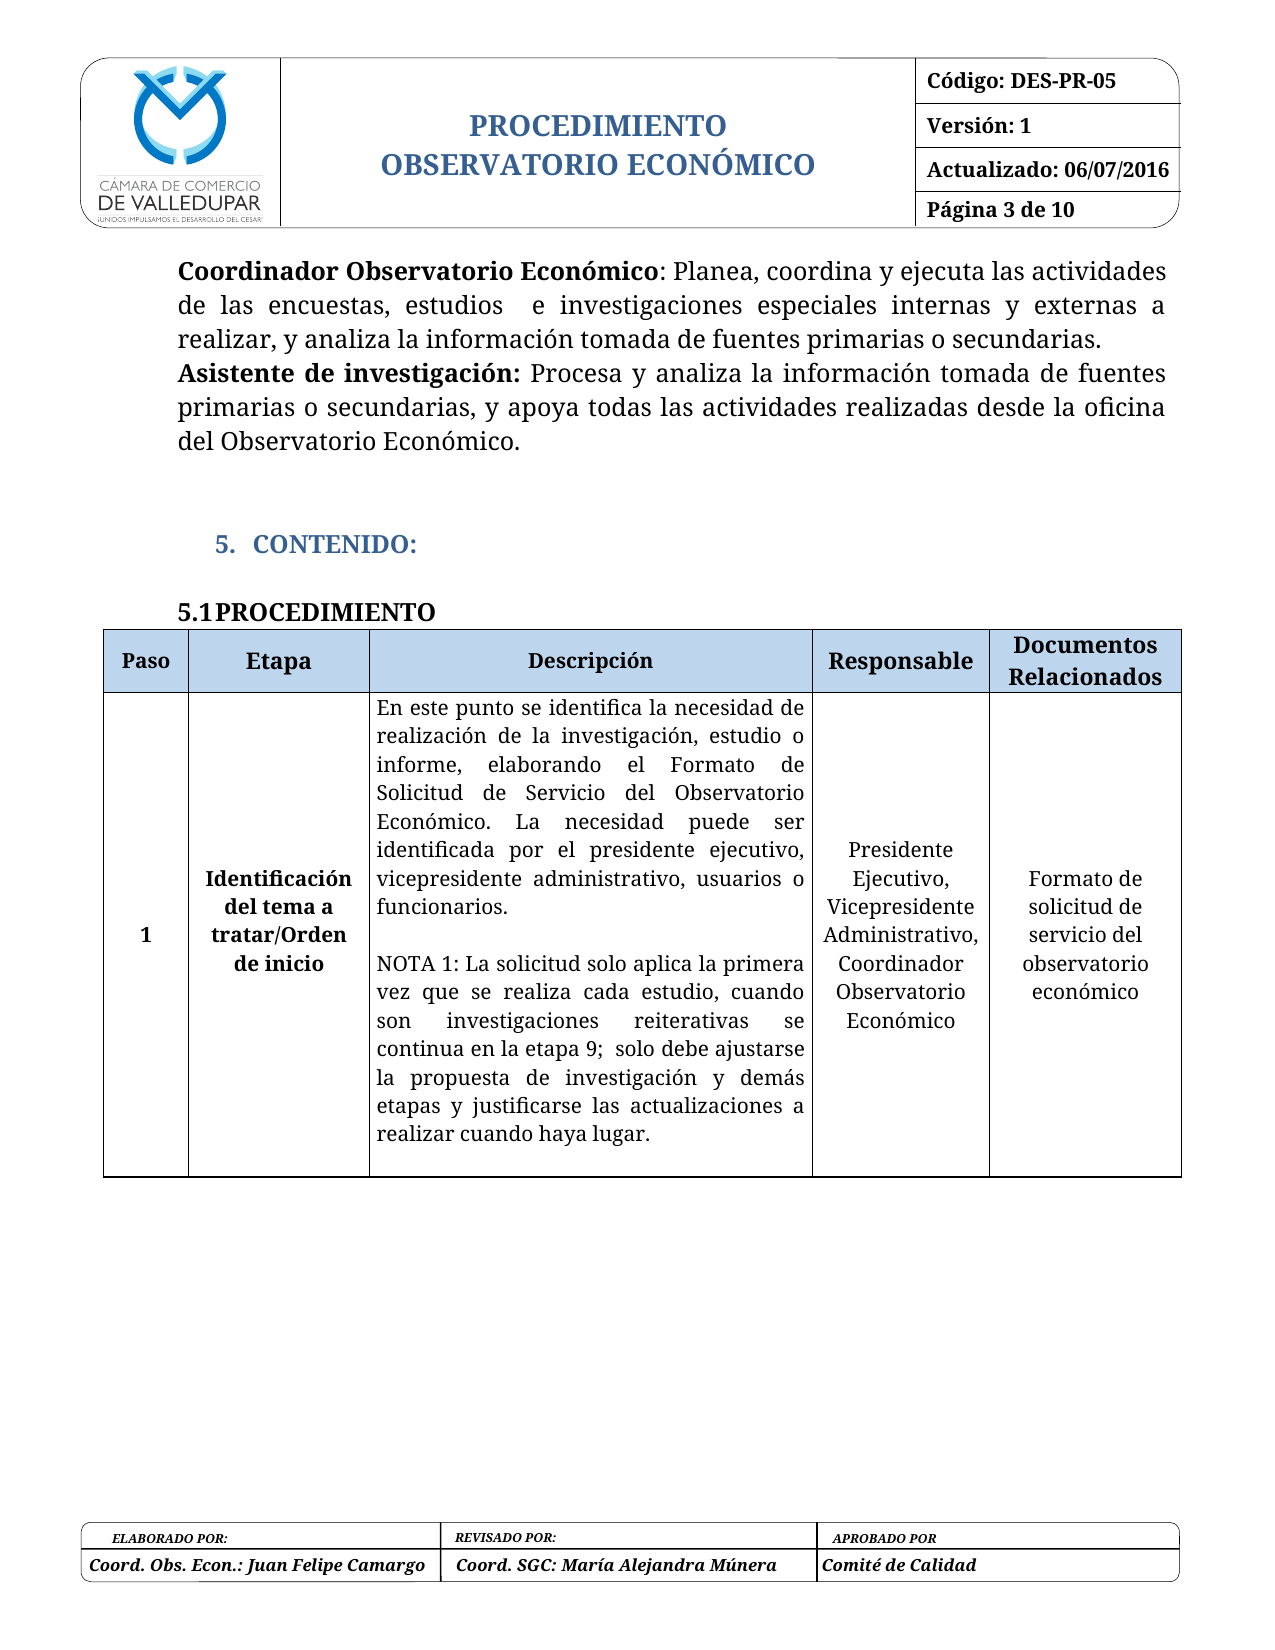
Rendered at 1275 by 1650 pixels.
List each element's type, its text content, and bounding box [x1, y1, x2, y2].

list CONTENIDO: [215, 526, 1167, 560]
picture [97, 66, 263, 222]
table_cell Formato de solicitud de servicio del observatorio económico [990, 693, 1181, 1176]
table_header Responsable [813, 630, 989, 692]
table_header Descripción [370, 630, 812, 692]
table_header Documentos Relacionados [990, 630, 1181, 692]
table_cell En este punto se identifica la necesidad de realización de la investigación, estudio o informe, elaborando el Formato de Solicitud de Servicio del Observatorio Económico. La necesidad puede ser identificada por el presidente ejecutivo, vicepresidente administrativo, usuarios o funcionarios. NOTA 1: La solicitud solo aplica la primera vez que se realiza cada estudio, cuando son investigaciones reiterativas se continua en la etapa 9; solo debe ajustarse la propuesta de investigación y demás etapas y justificarse las actualizaciones a realizar cuando haya lugar. [370, 693, 812, 1176]
table_header Etapa [189, 630, 369, 692]
table_cell Identificación del tema a tratar/Orden de inicio [189, 693, 369, 1176]
table_header Paso [104, 630, 188, 692]
text Coordinador Observatorio Económico: Planea, coordina y ejecuta las actividades de las encuestas, estudios e investigaciones especiales internas y externas a realizar, y analiza la información tomada de fuentes primarias o secundarias. [177, 254, 1167, 356]
table_cell 1 [104, 693, 188, 1176]
table_cell Presidente Ejecutivo, Vicepresidente Administrativo, Coordinador Observatorio Económico [813, 693, 989, 1176]
text Asistente de investigación: Procesa y analiza la información tomada de fuentes primarias o secundarias, y apoya todas las actividades realizadas desde la oficina del Observatorio Económico. [177, 356, 1167, 458]
list PROCEDIMIENTO [177, 594, 1167, 628]
